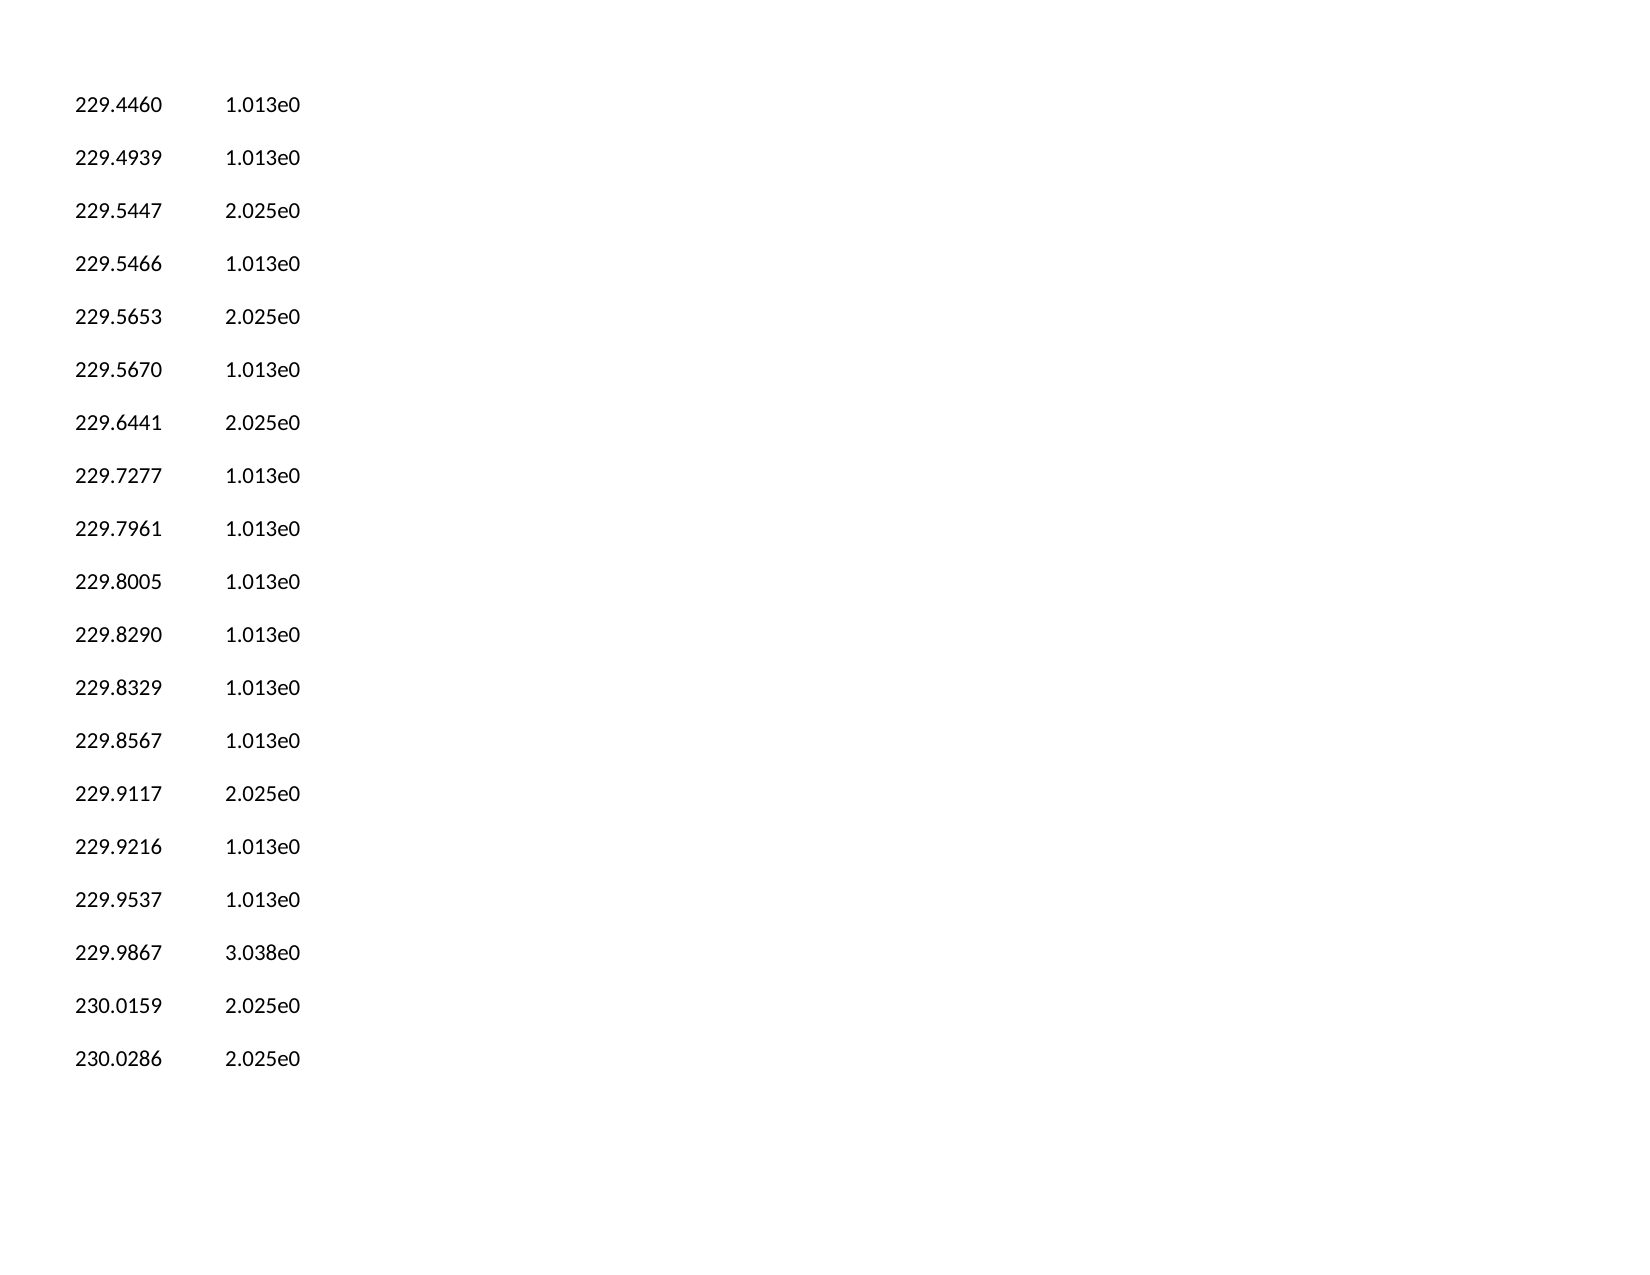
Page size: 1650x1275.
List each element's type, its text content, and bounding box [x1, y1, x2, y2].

text 229.9867 3.038e0 [75, 938, 1563, 966]
text 229.7277 1.013e0 [75, 461, 1563, 489]
text 229.5670 1.013e0 [75, 355, 1563, 383]
text 229.9216 1.013e0 [75, 832, 1563, 860]
text 229.9117 2.025e0 [75, 779, 1563, 807]
text 229.5653 2.025e0 [75, 302, 1563, 330]
text 229.7961 1.013e0 [75, 514, 1563, 542]
text 229.4460 1.013e0 [75, 90, 1563, 118]
text 230.0159 2.025e0 [75, 991, 1563, 1019]
text 229.8567 1.013e0 [75, 726, 1563, 754]
text 229.4939 1.013e0 [75, 143, 1563, 171]
text 229.5447 2.025e0 [75, 196, 1563, 224]
text 229.9537 1.013e0 [75, 885, 1563, 913]
text 230.0286 2.025e0 [75, 1044, 1563, 1072]
text 229.5466 1.013e0 [75, 249, 1563, 277]
text 229.8290 1.013e0 [75, 620, 1563, 648]
text 229.8005 1.013e0 [75, 567, 1563, 595]
text 229.8329 1.013e0 [75, 673, 1563, 701]
text 229.6441 2.025e0 [75, 408, 1563, 436]
